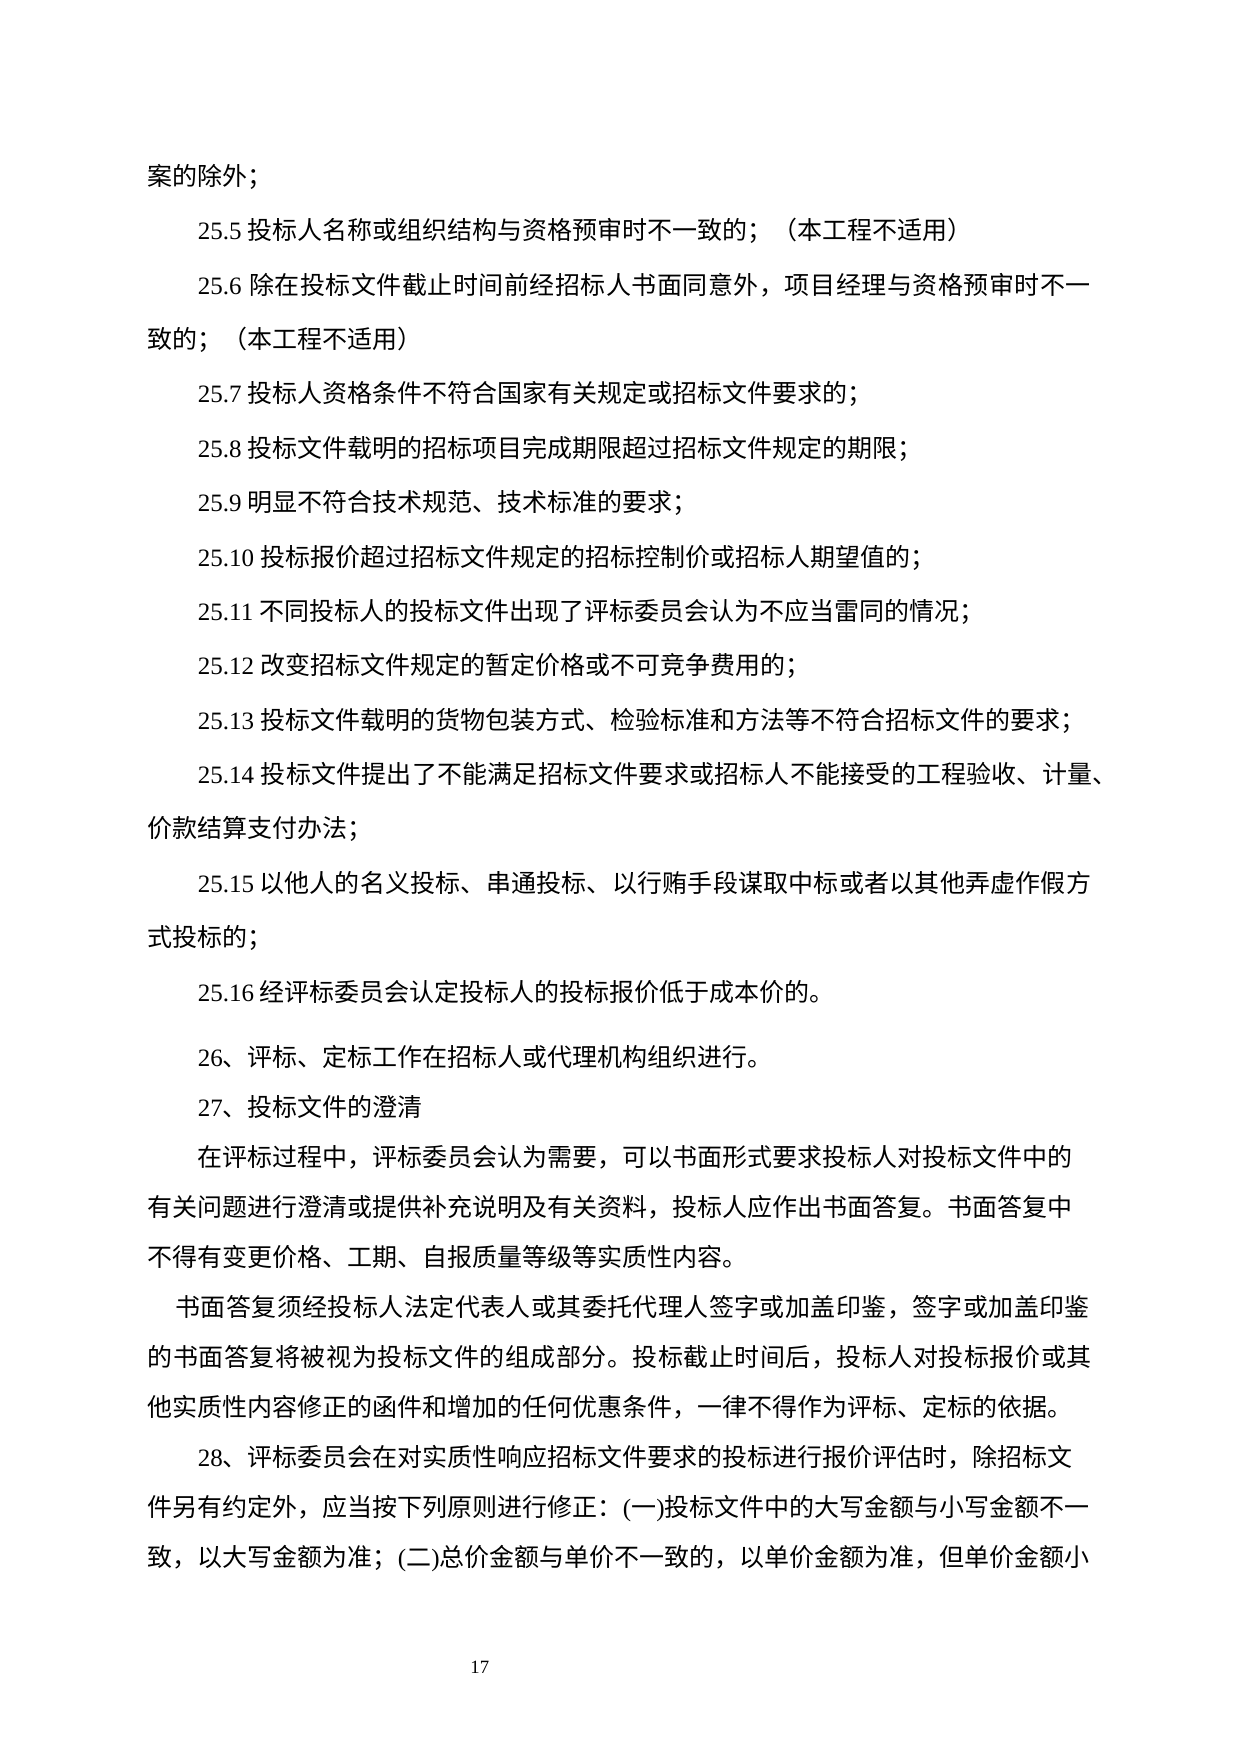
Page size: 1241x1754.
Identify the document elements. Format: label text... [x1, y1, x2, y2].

text 书面答复须经投标人法定代表人或其委托代理人签字或加盖印鉴，签字或加盖印鉴的书面答复将被视为投标文件的组成部分。投标截止时间后，投标人对投标报价或其他实质性内容修正的函件和增加的任何优惠条件，一律不得作为评标、定标的依据。 [148, 1276, 1092, 1426]
text 25.8 投标文件载明的招标项目完成期限超过招标文件规定的期限； [148, 428, 1092, 464]
text 25.12 改变招标文件规定的暂定价格或不可竞争费用的； [148, 646, 1092, 682]
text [148, 156, 1092, 193]
text 25.9 明显不符合技术规范、技术标准的要求； [148, 483, 1092, 519]
text 25.5 投标人名称或组织结构与资格预审时不一致的；（本工程不适用） [148, 211, 1092, 247]
text 25.13 投标文件载明的货物包装方式、检验标准和方法等不符合招标文件的要求； [148, 700, 1092, 736]
text 25.10 投标报价超过招标文件规定的招标控制价或招标人期望值的； [148, 537, 1092, 573]
text 25.11 不同投标人的投标文件出现了评标委员会认为不应当雷同的情况； [148, 591, 1092, 628]
text 25.7 投标人资格条件不符合国家有关规定或招标文件要求的； [148, 374, 1092, 410]
text 25.14 投标文件提出了不能满足招标文件要求或招标人不能接受的工程验收、计量、价款结算支付办法； [148, 754, 1092, 845]
text 27、投标文件的澄清 [148, 1076, 1092, 1126]
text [148, 1426, 1092, 1576]
text 25.15以他人的名义投标、串通投标、以行贿手段谋取中标或者以其他弄虚作假方式投标的； [148, 863, 1092, 954]
text 25.16经评标委员会认定投标人的投标报价低于成本价的。 [148, 972, 1092, 1008]
text 25.6 除在投标文件截止时间前经招标人书面同意外，项目经理与资格预审时不一致的；（本工程不适用） [148, 265, 1092, 356]
text 26、评标、定标工作在招标人或代理机构组织进行。 [148, 1026, 1092, 1076]
text 在评标过程中，评标委员会认为需要，可以书面形式要求投标人对投标文件中的有关问题进行澄清或提供补充说明及有关资料，投标人应作出书面答复。书面答复中不得有变更价格、工期、自报质量等级等实质性内容。 [148, 1126, 1092, 1276]
